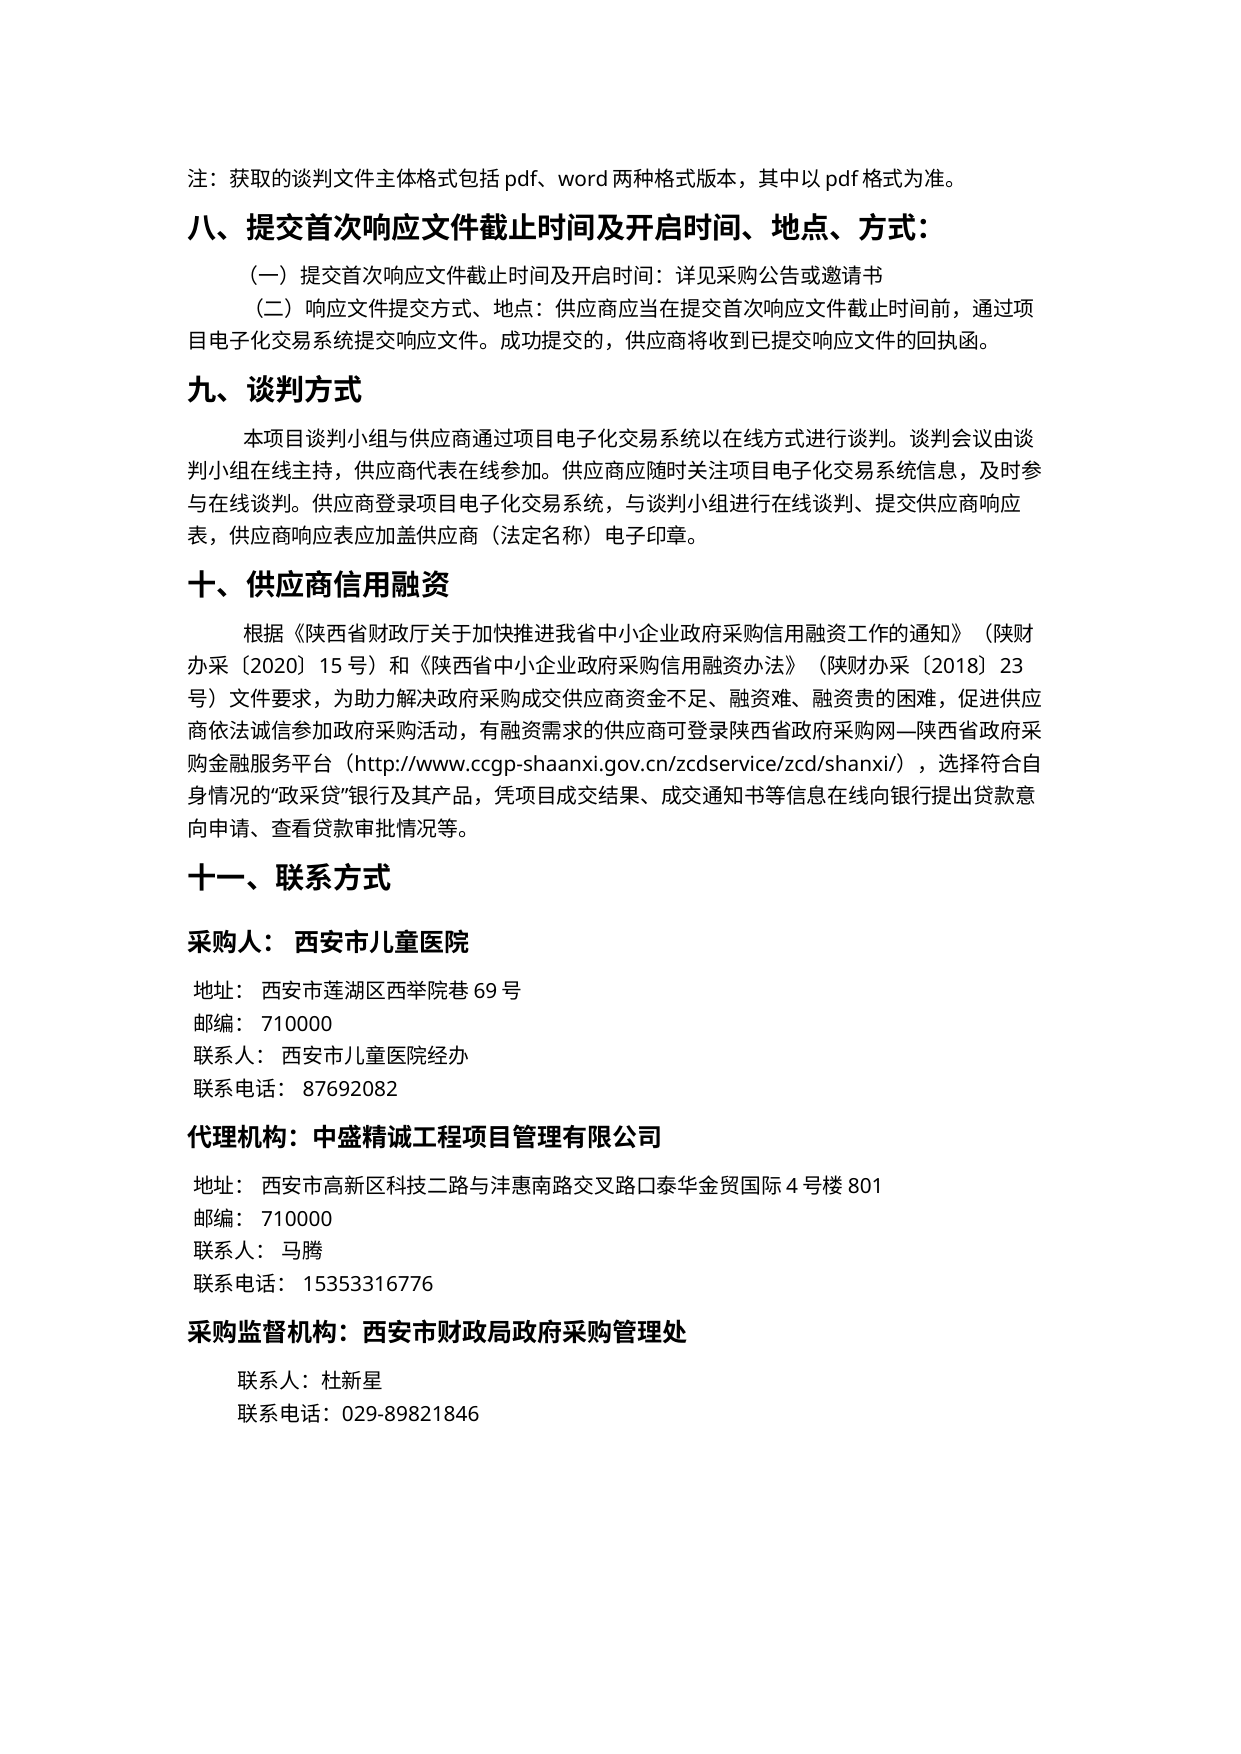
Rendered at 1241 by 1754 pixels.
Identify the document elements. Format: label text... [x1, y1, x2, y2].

text 本项目谈判小组与供应商通过项目电子化交易系统以在线方式进行谈判。谈判会议由谈判小组在线主持，供应商代表在线参加。供应商应随时关注项目电子化交易系统信息，及时参与在线谈判。供应商登录项目电子化交易系统，与谈判小组进行在线谈判、提交供应商响应表，供应商响应表应加盖供应商（法定名称）电子印章。 [187, 422, 1053, 552]
text 联系电话： 15353316776 [187, 1267, 1053, 1299]
text 联系人： 西安市儿童医院经办 [187, 1039, 1053, 1072]
text 地址： 西安市高新区科技二路与沣惠南路交叉路口泰华金贸国际4号楼801 [187, 1169, 1053, 1202]
text 九、谈判方式 [187, 357, 1053, 422]
text 采购人： 西安市儿童医院 [187, 909, 1053, 974]
text 采购监督机构：西安市财政局政府采购管理处 [187, 1299, 1053, 1364]
text 邮编： 710000 [187, 1007, 1053, 1039]
text 地址： 西安市莲湖区西举院巷69号 [187, 974, 1053, 1007]
text 十一、联系方式 [187, 844, 1053, 909]
text 注：获取的谈判文件主体格式包括pdf、word两种格式版本，其中以pdf格式为准。 [187, 162, 1053, 194]
text 联系电话：029-89821846 [187, 1397, 1053, 1429]
text 邮编： 710000 [187, 1202, 1053, 1234]
text 联系人：杜新星 [187, 1364, 1053, 1397]
text 十、供应商信用融资 [187, 552, 1053, 617]
text （一）提交首次响应文件截止时间及开启时间：详见采购公告或邀请书 [187, 259, 1053, 292]
text 联系电话： 87692082 [187, 1072, 1053, 1104]
text 根据《陕西省财政厅关于加快推进我省中小企业政府采购信用融资工作的通知》（陕财办采〔2020〕15 号）和《陕西省中小企业政府采购信用融资办法》（陕财办采〔2018〕23 号）文件要求，为助力解决政府采购成交供应商资金不足、融资难、融资贵的困难，促进供应商依法诚信参加政府采购活动，有融资需求的供应商可登录陕西省政府采购网—陕西省政府采购金融服务平台（http://www.ccgp-shaanxi.gov.cn/zcdservice/zcd/shanxi/），选择符合自身情况的“政采贷”银行及其产品，凭项目成交结果、成交通知书等信息在线向银行提出贷款意向申请、查看贷款审批情况等。 [187, 617, 1053, 844]
text （二）响应文件提交方式、地点：供应商应当在提交首次响应文件截止时间前，通过项目电子化交易系统提交响应文件。成功提交的，供应商将收到已提交响应文件的回执函。 [187, 292, 1053, 357]
text 联系人： 马腾 [187, 1234, 1053, 1267]
text 代理机构：中盛精诚工程项目管理有限公司 [187, 1104, 1053, 1169]
text 八、提交首次响应文件截止时间及开启时间、地点、方式： [187, 194, 1053, 259]
